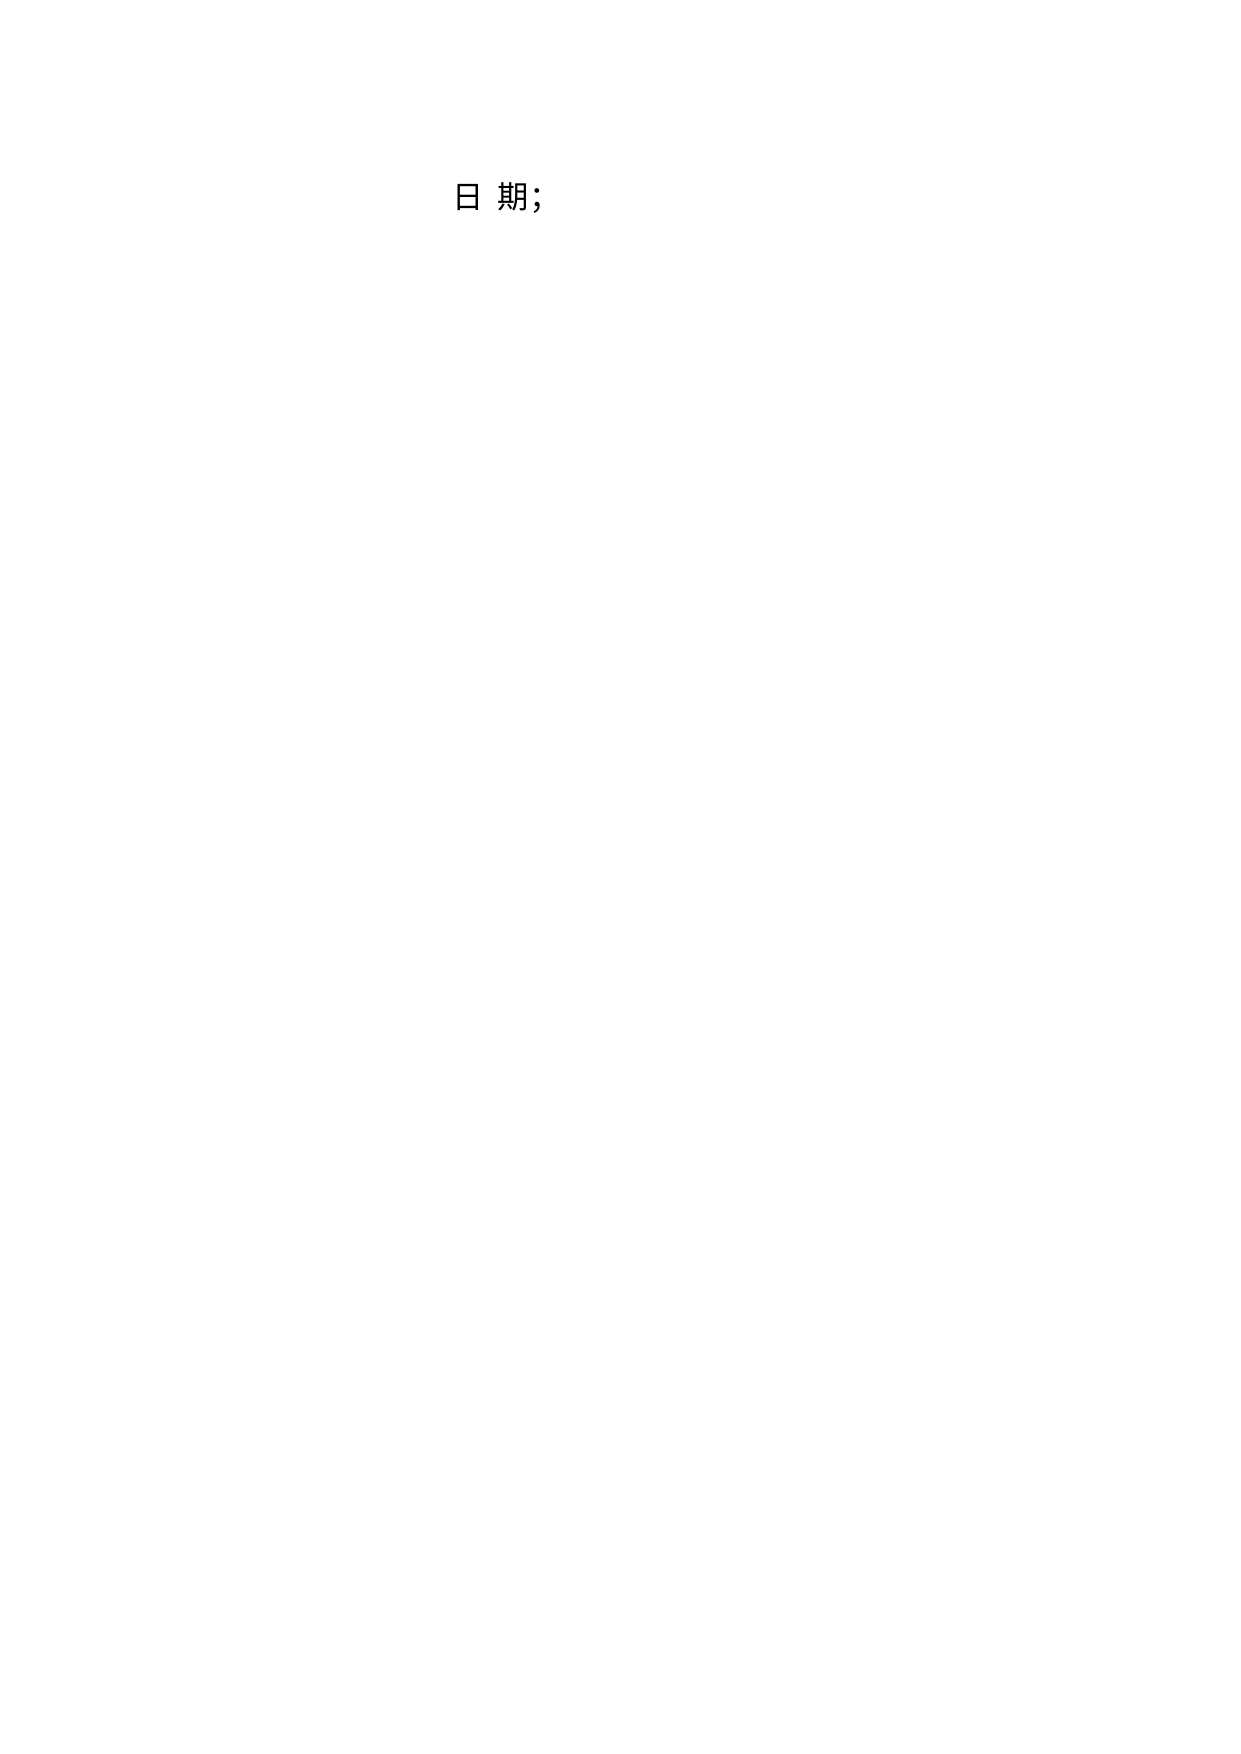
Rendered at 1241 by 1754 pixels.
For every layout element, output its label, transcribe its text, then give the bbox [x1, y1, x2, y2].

text 日 期； [187, 162, 1053, 227]
